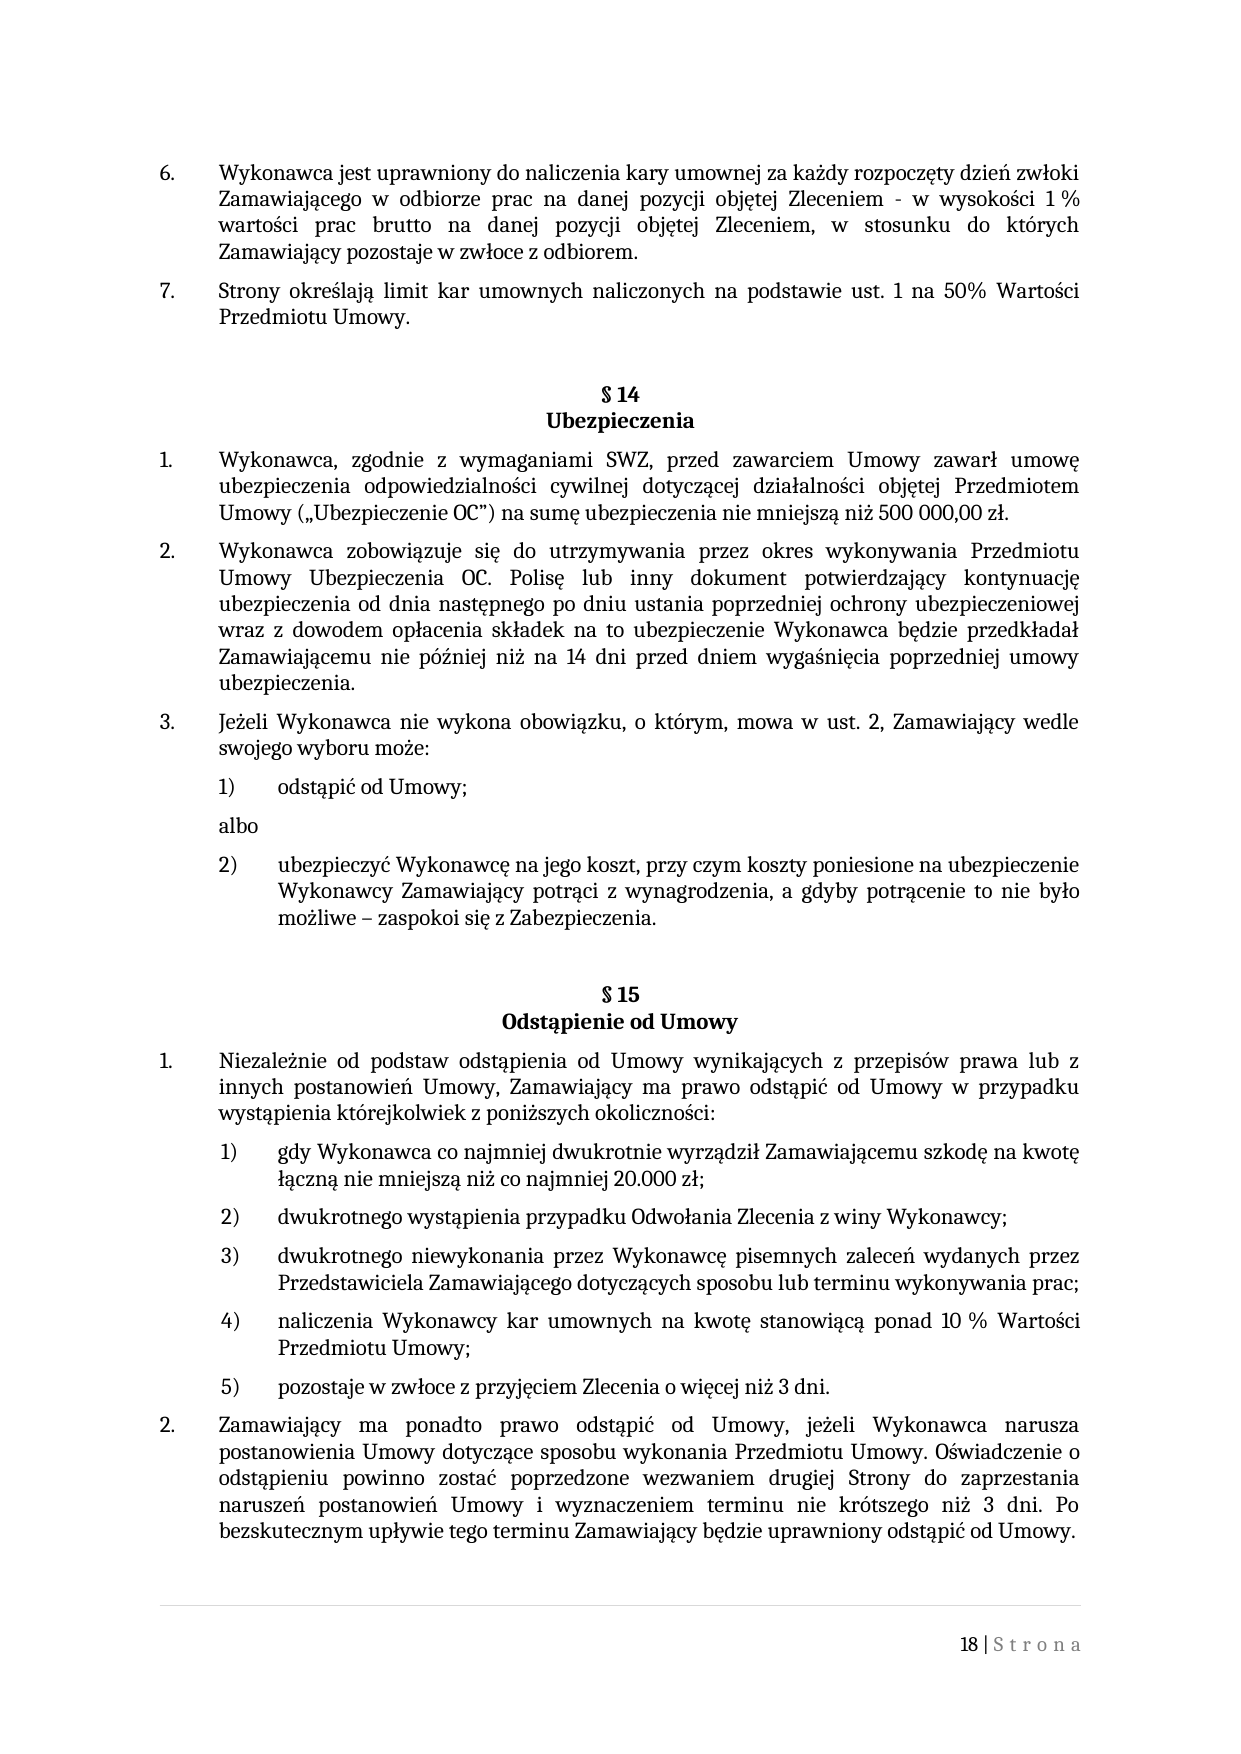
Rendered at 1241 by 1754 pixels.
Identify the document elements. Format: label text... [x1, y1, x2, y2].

list Niezależnie od podstaw odstąpienia od Umowy wynikających z przepisów prawa lub z innych postanowień Umowy, Zamawiający ma prawo odstąpić od Umowy w przypadku wystąpienia którejkolwiek z poniższych okoliczności: [159, 1047, 1081, 1126]
list Zamawiający ma ponadto prawo odstąpić od Umowy, jeżeli Wykonawca narusza postanowienia Umowy dotyczące sposobu wykonania Przedmiotu Umowy. Oświadczenie o odstąpieniu powinno zostać poprzedzone wezwaniem drugiej Strony do zaprzestania naruszeń postanowień Umowy i wyznaczeniem terminu nie krótszego niż 3 dni. Po bezskutecznym upływie tego terminu Zamawiający będzie uprawniony odstąpić od Umowy. [159, 1412, 1081, 1544]
text albo [218, 813, 1081, 839]
list Wykonawca, zgodnie z wymaganiami SWZ, przed zawarciem Umowy zawarł umowę ubezpieczenia odpowiedzialności cywilnej dotyczącej działalności objętej Przedmiotem Umowy („Ubezpieczenie OC”) na sumę ubezpieczenia nie mniejszą niż 500 000,00 zł. [159, 447, 1081, 526]
list ubezpieczyć Wykonawcę na jego koszt, przy czym koszty poniesione na ubezpieczenie Wykonawcy Zamawiający potrąci z wynagrodzenia, a gdyby potrącenie to nie było możliwe – zaspokoi się z Zabezpieczenia. [218, 852, 1081, 931]
list dwukrotnego wystąpienia przypadku Odwołania Zlecenia z winy Wykonawcy; [221, 1204, 1081, 1231]
list dwukrotnego niewykonania przez Wykonawcę pisemnych zaleceń wydanych przez Przedstawiciela Zamawiającego dotyczących sposobu lub terminu wykonywania prac; [221, 1243, 1081, 1296]
text § 15 Odstąpienie od Umowy [159, 982, 1081, 1035]
list gdy Wykonawca co najmniej dwukrotnie wyrządził Zamawiającemu szkodę na kwotę łączną nie mniejszą niż co najmniej 20.000 zł; [221, 1139, 1081, 1192]
list pozostaje w zwłoce z przyjęciem Zlecenia o więcej niż 3 dni. [221, 1373, 1081, 1400]
text 6. Wykonawca jest uprawniony do naliczenia kary umownej za każdy rozpoczęty dzień zwłoki Zamawiającego w odbiorze prac na danej pozycji objętej Zleceniem - w wysokości 1 % wartości prac brutto na danej pozycji objętej Zleceniem, w stosunku do których Zamawiający pozostaje w zwłoce z odbiorem. [159, 159, 1081, 265]
list Wykonawca zobowiązuje się do utrzymywania przez okres wykonywania Przedmiotu Umowy Ubezpieczenia OC. Polisę lub inny dokument potwierdzający kontynuację ubezpieczenia od dnia następnego po dniu ustania poprzedniej ochrony ubezpieczeniowej wraz z dowodem opłacenia składek na to ubezpieczenie Wykonawca będzie przedkładał Zamawiającemu nie później niż na 14 dni przed dniem wygaśnięcia poprzedniej umowy ubezpieczenia. [159, 538, 1081, 696]
list naliczenia Wykonawcy kar umownych na kwotę stanowiącą ponad 10 % Wartości Przedmiotu Umowy; [221, 1308, 1081, 1361]
text § 14 Ubezpieczenia [159, 381, 1081, 434]
list odstąpić od Umowy; [218, 774, 1081, 800]
text 7. Strony określają limit kar umownych naliczonych na podstawie ust. 1 na 50% Wartości Przedmiotu Umowy. [159, 277, 1081, 330]
list Jeżeli Wykonawca nie wykona obowiązku, o którym, mowa w ust. 2, Zamawiający wedle swojego wyboru może: [159, 709, 1081, 762]
